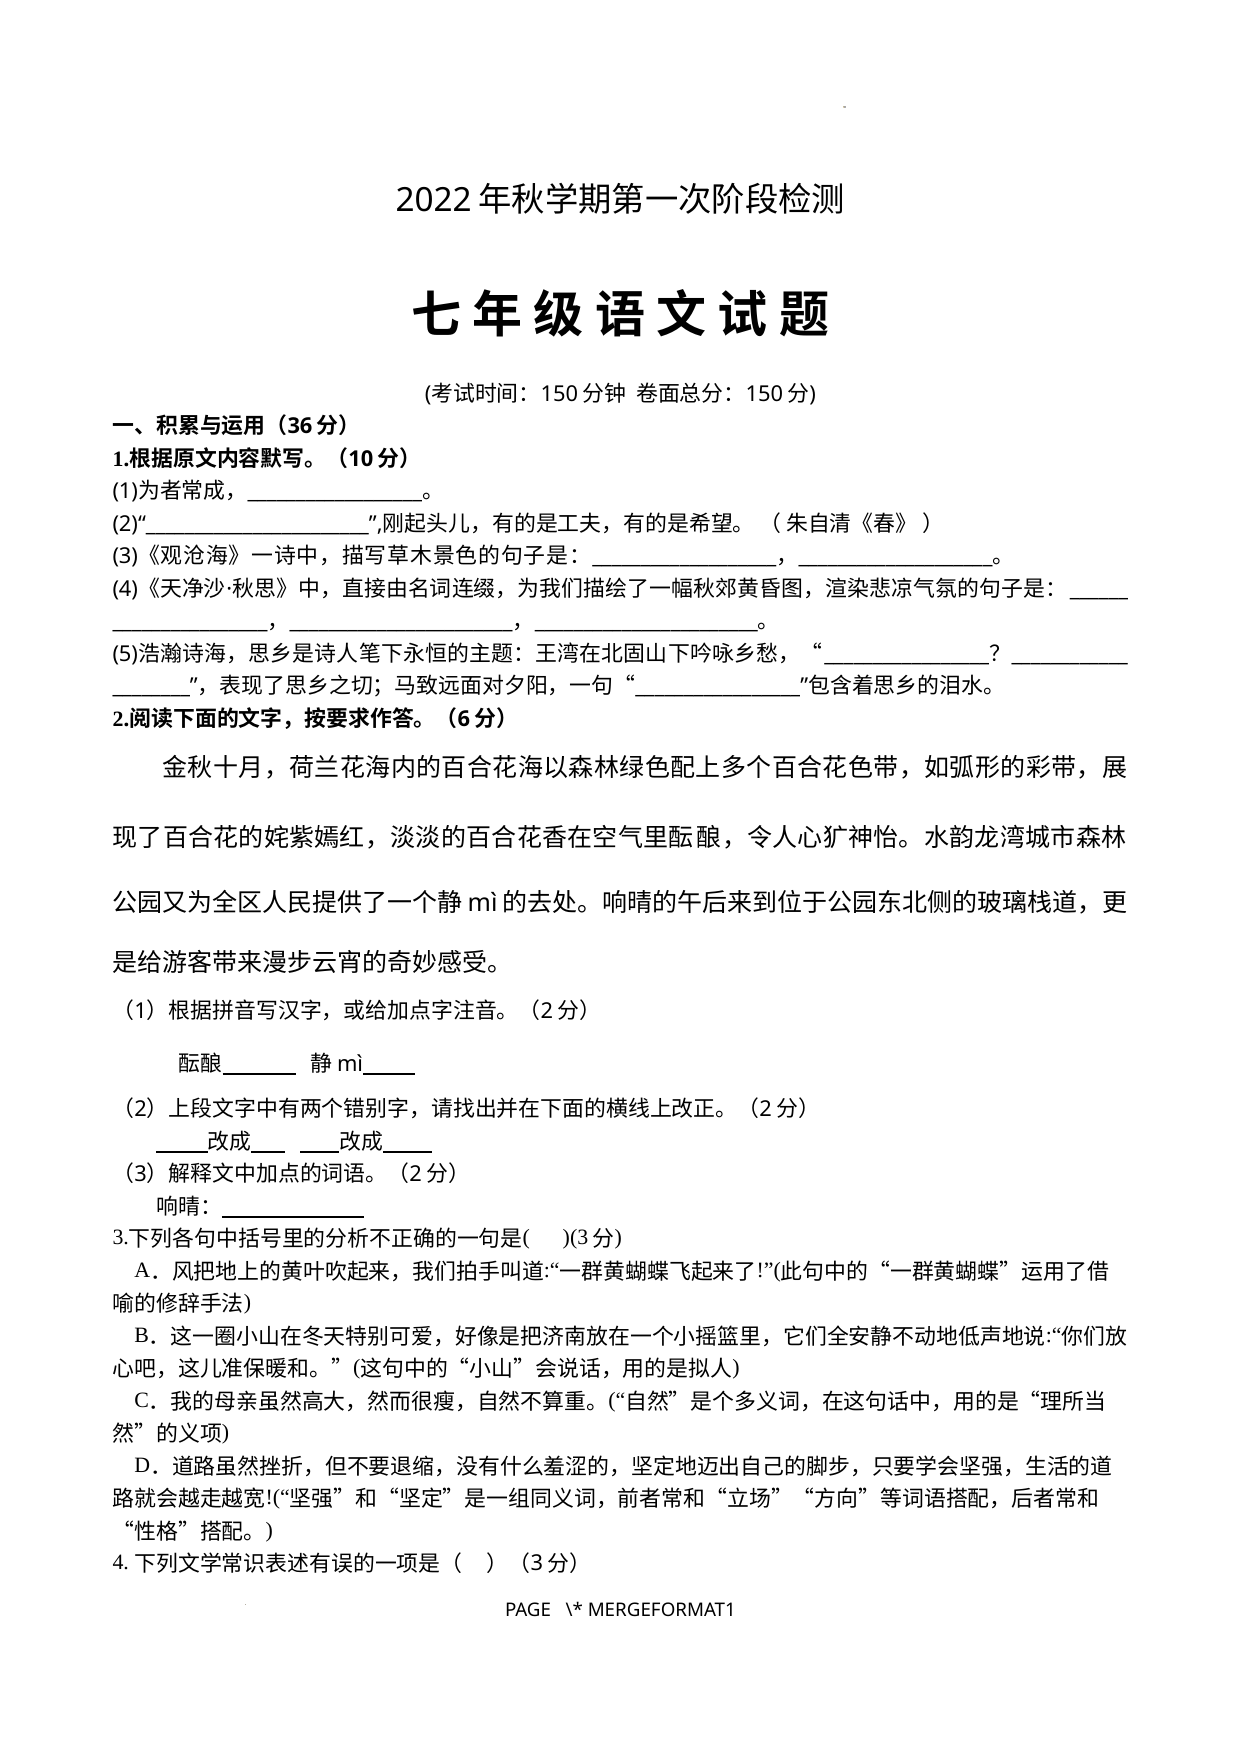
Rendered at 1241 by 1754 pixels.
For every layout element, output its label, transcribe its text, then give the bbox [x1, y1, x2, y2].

text 3.下列各句中括号里的分析不正确的一句是( )(3分) [112, 1221, 1128, 1253]
text 金秋十月，荷兰花海内的百合花海以森林绿色配上多个百合花色带，如弧形的彩带，展现了百合花的姹紫嫣红，淡淡的百合花香在空气里酝酿，令人心犷神怡。水韵龙湾城市森林公园又为全区人民提供了一个静mì的去处。响晴的午后来到位于公园东北侧的玻璃栈道，更是给游客带来漫步云宵的奇妙感受。 [112, 733, 1128, 993]
text （2）上段文字中有两个错别字，请找出并在下面的横线上改正。（2分） [112, 1091, 1128, 1123]
text （3）解释文中加点的词语。（2分） [112, 1156, 1128, 1188]
list D．道路虽然挫折，但不要退缩，没有什么羞涩的，坚定地迈出自己的脚步，只要学会坚强，生活的道路就会越走越宽!(“坚强”和“坚定”是一组同义词，前者常和“立场”“方向”等词语搭配，后者常和“性格”搭配。) [112, 1448, 1128, 1546]
list B．这一圈小山在冬天特别可爱，好像是把济南放在一个小摇篮里，它们全安静不动地低声地说:“你们放心吧，这儿准保暖和。”(这句中的“小山”会说话，用的是拟人) [112, 1318, 1128, 1383]
text 酝酿 静mì [112, 1026, 1128, 1091]
text 2022年秋学期第一次阶段检测 [112, 164, 1128, 229]
text (考试时间：150分钟 卷面总分：150分) [112, 376, 1128, 408]
list A．风把地上的黄叶吹起来，我们拍手叫道:“一群黄蝴蝶飞起来了!”(此句中的“一群黄蝴蝶”运用了借喻的修辞手法) [112, 1253, 1128, 1318]
text (3)《观沧海》一诗中，描写草木景色的句子是：___________________，____________________。 (4)《天净沙·秋思》中，直接由名词连缀，为我们描绘了一幅秋郊黄昏图，渲染悲凉气氛的句子是：______________________，_______________________，_______________________。 (5)浩瀚诗海，思乡是诗人笔下永恒的主题：王湾在北固山下吟咏乡愁，“_________________？____________________”，表现了思乡之切；马致远面对夕阳，一句“_________________”包含着思乡的泪水。 [112, 538, 1128, 701]
list C．我的母亲虽然高大，然而很瘦，自然不算重。(“自然”是个多义词，在这句话中，用的是“理所当然”的义项) [112, 1383, 1128, 1448]
text （1）根据拼音写汉字，或给加点字注音。（2分） [112, 993, 1128, 1026]
text (1)为者常成，__________________。 [112, 473, 1128, 506]
text 2.阅读下面的文字，按要求作答。（6分） [112, 701, 1128, 733]
text 改成 改成 [112, 1123, 1128, 1156]
text 响晴： [112, 1188, 1128, 1221]
text 七 年 级 语 文 试 题 [112, 262, 1128, 359]
text 一、积累与运用（36分） [112, 408, 1128, 441]
list 4. 下列文学常识表述有误的一项是（ ）（3分） [112, 1546, 1128, 1578]
text 1.根据原文内容默写。（10分） [112, 441, 1128, 473]
text (2)“_______________________”,刚起头儿，有的是工夫，有的是希望。 （ 朱自清《春》 ） [112, 506, 1128, 538]
